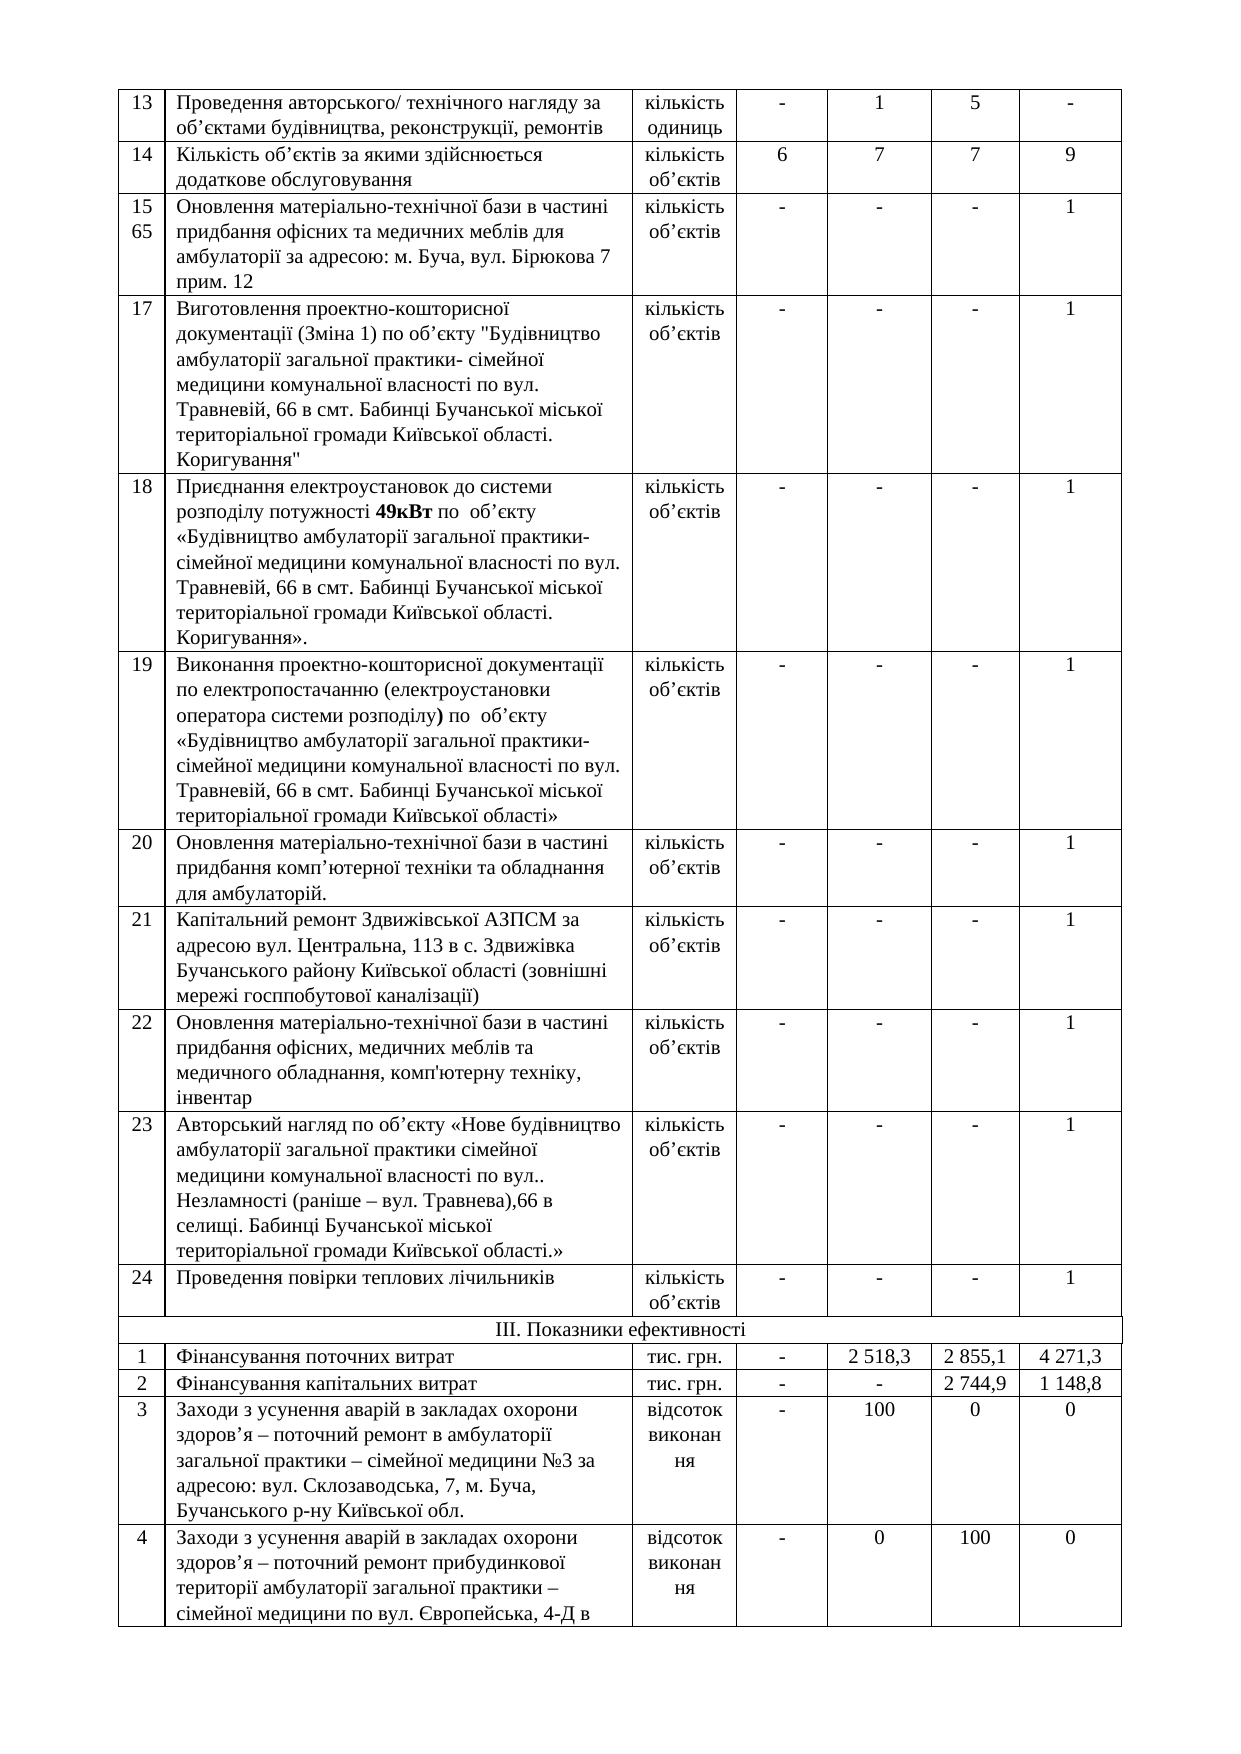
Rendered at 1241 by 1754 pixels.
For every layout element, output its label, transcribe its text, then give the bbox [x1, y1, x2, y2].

table_cell 4 271,3 [1020, 1344, 1121, 1369]
table_cell - [828, 830, 931, 906]
table_cell - [737, 1112, 827, 1264]
table_cell 1 [1020, 296, 1121, 473]
table_cell кількість об’єктів [633, 194, 736, 295]
table_cell - [737, 1344, 827, 1369]
table_cell тис. грн. [633, 1344, 736, 1369]
table_cell 1 148,8 [1020, 1370, 1121, 1396]
table_cell - [737, 907, 827, 1009]
table_cell 1 [1020, 1010, 1121, 1111]
table_cell кількість об’єктів [633, 907, 736, 1009]
table_cell 7 [828, 142, 931, 193]
table_cell 1 [119, 1344, 164, 1369]
table_cell - [828, 1370, 931, 1396]
table_cell 23 [119, 1112, 164, 1264]
table_cell - [737, 296, 827, 473]
table_cell - [737, 1397, 827, 1524]
table_cell Виготовлення проектно-кошторисної документації (Зміна 1) по об’єкту "Будівництво амбулаторії загальної практики- сімейної медицини комунальної власності по вул. Травневій, 66 в смт. Бабинці Бучанської міської територіальної громади Київської області. Коригування" [166, 296, 632, 473]
table_cell 1 [828, 90, 931, 141]
table_cell 100 [932, 1525, 1019, 1626]
table_cell Виконання проектно-кошторисної документації по електропостачанню (електроустановки оператора системи розподілу) по об’єкту «Будівництво амбулаторії загальної практики-сімейної медицини комунальної власності по вул. Травневій, 66 в смт. Бабинці Бучанської міської територіальної громади Київської області» [166, 652, 632, 829]
table_cell 1565 [119, 194, 164, 295]
table_cell 19 [119, 652, 164, 829]
table_cell - [737, 1525, 827, 1626]
table_cell 0 [1020, 1397, 1121, 1524]
table_cell - [932, 652, 1019, 829]
table_cell Проведення авторського/ технічного нагляду за об’єктами будівництва, реконструкції, ремонтів [166, 90, 632, 141]
table_cell 17 [119, 296, 164, 473]
table_cell відсоток виконання [633, 1397, 736, 1524]
table_cell кількість об’єктів [633, 296, 736, 473]
table_cell 7 [932, 142, 1019, 193]
table_cell 5 [932, 90, 1019, 141]
table_cell - [737, 474, 827, 651]
table_cell 100 [828, 1397, 931, 1524]
table_cell - [932, 830, 1019, 906]
table_cell Проведення повірки теплових лічильників [166, 1265, 632, 1316]
table_cell тис. грн. [633, 1370, 736, 1396]
table_cell Авторський нагляд по об’єкту «Нове будівництво амбулаторії загальної практики сімейної медицини комунальної власності по вул.. Незламності (раніше – вул. Травнева),66 в селищі. Бабинці Бучанської міської територіальної громади Київської області.» [166, 1112, 632, 1264]
table_cell - [828, 907, 931, 1009]
table_cell кількість об’єктів [633, 1112, 736, 1264]
table_cell 9 [1020, 142, 1121, 193]
table_cell 22 [119, 1010, 164, 1111]
table_cell - [932, 194, 1019, 295]
table_cell - [828, 1010, 931, 1111]
table_cell відсоток виконання [633, 1525, 736, 1626]
table_cell - [828, 1112, 931, 1264]
table_cell кількість об’єктів [633, 1010, 736, 1111]
table_cell 2 [119, 1370, 164, 1396]
table_cell 2 855,1 [932, 1344, 1019, 1369]
table_cell 20 [119, 830, 164, 906]
table_cell - [828, 652, 931, 829]
table_cell Приєднання електроустановок до системи розподілу потужності 49кВт по об’єкту «Будівництво амбулаторії загальної практики-сімейної медицини комунальної власності по вул. Травневій, 66 в смт. Бабинці Бучанської міської територіальної громади Київської області. Коригування». [166, 474, 632, 651]
table_cell 1 [1020, 907, 1121, 1009]
table_cell 2 518,3 [828, 1344, 931, 1369]
table_cell - [737, 1370, 827, 1396]
table_cell - [1020, 90, 1121, 141]
table_cell 1 [1020, 1265, 1121, 1316]
table_cell 1 [1020, 1112, 1121, 1264]
table_cell - [932, 1010, 1019, 1111]
table_cell - [828, 474, 931, 651]
table_cell - [828, 296, 931, 473]
table_cell Оновлення матеріально-технічної бази в частині придбання офісних, медичних меблів та медичного обладнання, комп'ютерну техніку, інвентар [166, 1010, 632, 1111]
table_cell - [737, 90, 827, 141]
table_cell - [828, 194, 931, 295]
table_cell - [932, 1265, 1019, 1316]
table_cell Кількість об’єктів за якими здійснюється додаткове обслуговування [166, 142, 632, 193]
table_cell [166, 1525, 632, 1626]
table_cell Капітальний ремонт Здвижівської АЗПСМ за адресою вул. Центральна, 113 в с. Здвижівка Бучанського району Київської області (зовнішні мережі госппобутової каналізації) [166, 907, 632, 1009]
table_cell - [737, 1010, 827, 1111]
table_cell 2 744,9 [932, 1370, 1019, 1396]
table_cell 1 [1020, 474, 1121, 651]
table_cell - [932, 907, 1019, 1009]
table_cell - [737, 194, 827, 295]
table_cell - [828, 1265, 931, 1316]
table_cell 3 [119, 1397, 164, 1524]
table_cell - [932, 474, 1019, 651]
table_cell - [737, 652, 827, 829]
table_cell 0 [1020, 1525, 1121, 1626]
table_cell - [932, 296, 1019, 473]
table_cell 0 [828, 1525, 931, 1626]
table_cell 4 [119, 1525, 164, 1626]
table_cell Фінансування поточних витрат [166, 1344, 632, 1369]
table_cell 6 [737, 142, 827, 193]
table_cell 0 [932, 1397, 1019, 1524]
table_cell 1 [1020, 194, 1121, 295]
table_cell - [932, 1112, 1019, 1264]
table_cell 24 [119, 1265, 164, 1316]
table_cell 21 [119, 907, 164, 1009]
table_cell 13 [119, 90, 164, 141]
table_cell Оновлення матеріально-технічної бази в частині придбання комп’ютерної техніки та обладнання для амбулаторій. [166, 830, 632, 906]
table_cell кількість об’єктів [633, 1265, 736, 1316]
table_cell - [737, 830, 827, 906]
table_cell кількість об’єктів [633, 652, 736, 829]
table_cell 14 [119, 142, 164, 193]
table_cell 1 [1020, 830, 1121, 906]
table_cell Фінансування капітальних витрат [166, 1370, 632, 1396]
table_cell кількість одиниць [633, 90, 736, 141]
table_cell ІІІ. Показники ефективності [119, 1317, 1122, 1343]
table_cell 1 [1020, 652, 1121, 829]
table_cell Заходи з усунення аварій в закладах охорони здоров’я – поточний ремонт в амбулаторії загальної практики – сімейної медицини №3 за адресою: вул. Склозаводська, 7, м. Буча, Бучанського р-ну Київської обл. [166, 1397, 632, 1524]
table_cell кількість об’єктів [633, 830, 736, 906]
table_cell - [737, 1265, 827, 1316]
table_cell 18 [119, 474, 164, 651]
table_cell кількість об’єктів [633, 142, 736, 193]
table_cell Оновлення матеріально-технічної бази в частині придбання офісних та медичних меблів для амбулаторії за адресою: м. Буча, вул. Бірюкова 7 прим. 12 [166, 194, 632, 295]
table_cell кількість об’єктів [633, 474, 736, 651]
